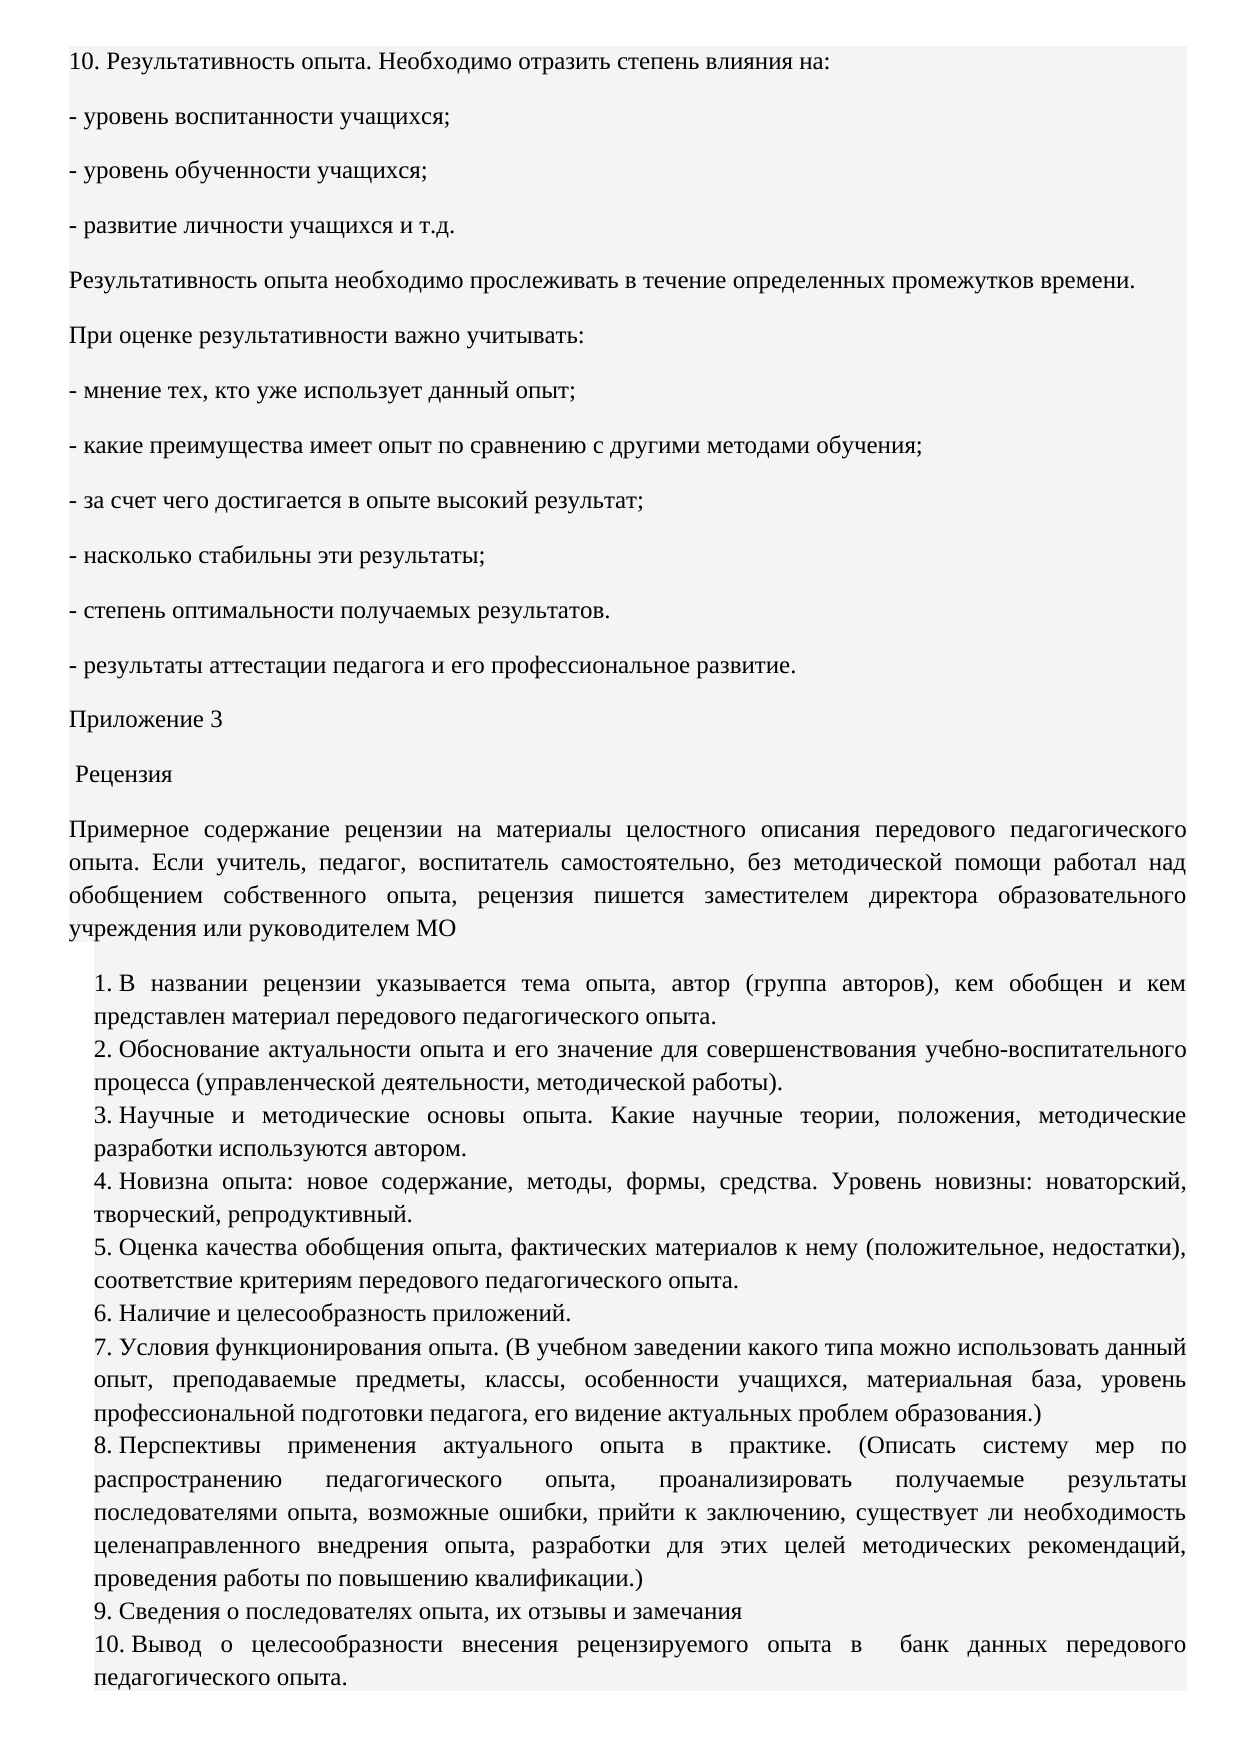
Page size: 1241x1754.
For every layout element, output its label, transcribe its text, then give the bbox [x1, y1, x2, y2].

text - за счет чего достигается в опыте высокий результат; [69, 485, 1187, 514]
text Примерное содержание рецензии на материалы целостного описания передового педагогического опыта. Если учитель, педагог, воспитатель самостоятельно, без методической помощи работал над обобщением собственного опыта, рецензия пишется заместителем директора образовательного учреждения или руководителем МО [69, 814, 1187, 942]
text - развитие личности учащихся и т.д. [69, 211, 1187, 239]
text - результаты аттестации педагога и его профессиональное развитие. [69, 650, 1187, 678]
text - степень оптимальности получаемых результатов. [69, 595, 1187, 623]
text Приложение 3 [69, 704, 1187, 733]
list Научные и методические основы опыта. Какие научные теории, положения, методические разработки используются автором. [94, 1100, 1187, 1162]
text - уровень воспитанности учащихся; [69, 101, 1187, 129]
list Вывод о целесообразности внесения рецензируемого опыта в банк данных передового педагогического опыта. [94, 1629, 1187, 1691]
text - уровень обученности учащихся; [69, 156, 1187, 184]
list Оценка качества обобщения опыта, фактических материалов к нему (положительное, недостатки), соответствие критериям передового педагогического опыта. [94, 1232, 1187, 1294]
list Обоснование актуальности опыта и его значение для совершенствования учебно-воспитательного процесса (управленческой деятельности, методической работы). [94, 1034, 1187, 1096]
text - мнение тех, кто уже использует данный опыт; [69, 375, 1187, 404]
list В названии рецензии указывается тема опыта, автор (группа авторов), кем обобщен и кем представлен материал передового педагогического опыта. [94, 968, 1187, 1030]
list Новизна опыта: новое содержание, методы, формы, средства. Уровень новизны: новаторский, творческий, репродуктивный. [94, 1166, 1187, 1228]
list Условия функционирования опыта. (В учебном заведении какого типа можно использовать данный опыт, преподаваемые предметы, классы, особенности учащихся, материальная база, уровень профессиональной подготовки педагога, его видение актуальных проблем образования.) [94, 1332, 1187, 1426]
text Рецензия [69, 759, 1187, 788]
text - насколько стабильны эти результаты; [69, 540, 1187, 569]
text При оценке результативности важно учитывать: [69, 320, 1187, 349]
list Наличие и целесообразность приложений. [94, 1298, 1187, 1327]
text Результативность опыта необходимо прослеживать в течение определенных промежутков времени. [69, 265, 1187, 294]
list Сведения о последователях опыта, их отзывы и замечания [94, 1596, 1187, 1624]
text - какие преимущества имеет опыт по сравнению с другими методами обучения; [69, 430, 1187, 459]
list Перспективы применения актуального опыта в практике. (Описать систему мер по распространению педагогического опыта, проанализировать получаемые результаты последователями опыта, возможные ошибки, прийти к заключению, существует ли необходимость целенаправленного внедрения опыта, разработки для этих целей методических рекомендаций, проведения работы по повышению квалификации.) [94, 1431, 1187, 1591]
list Результативность опыта. Необходимо отразить степень влияния на: [69, 46, 1187, 74]
